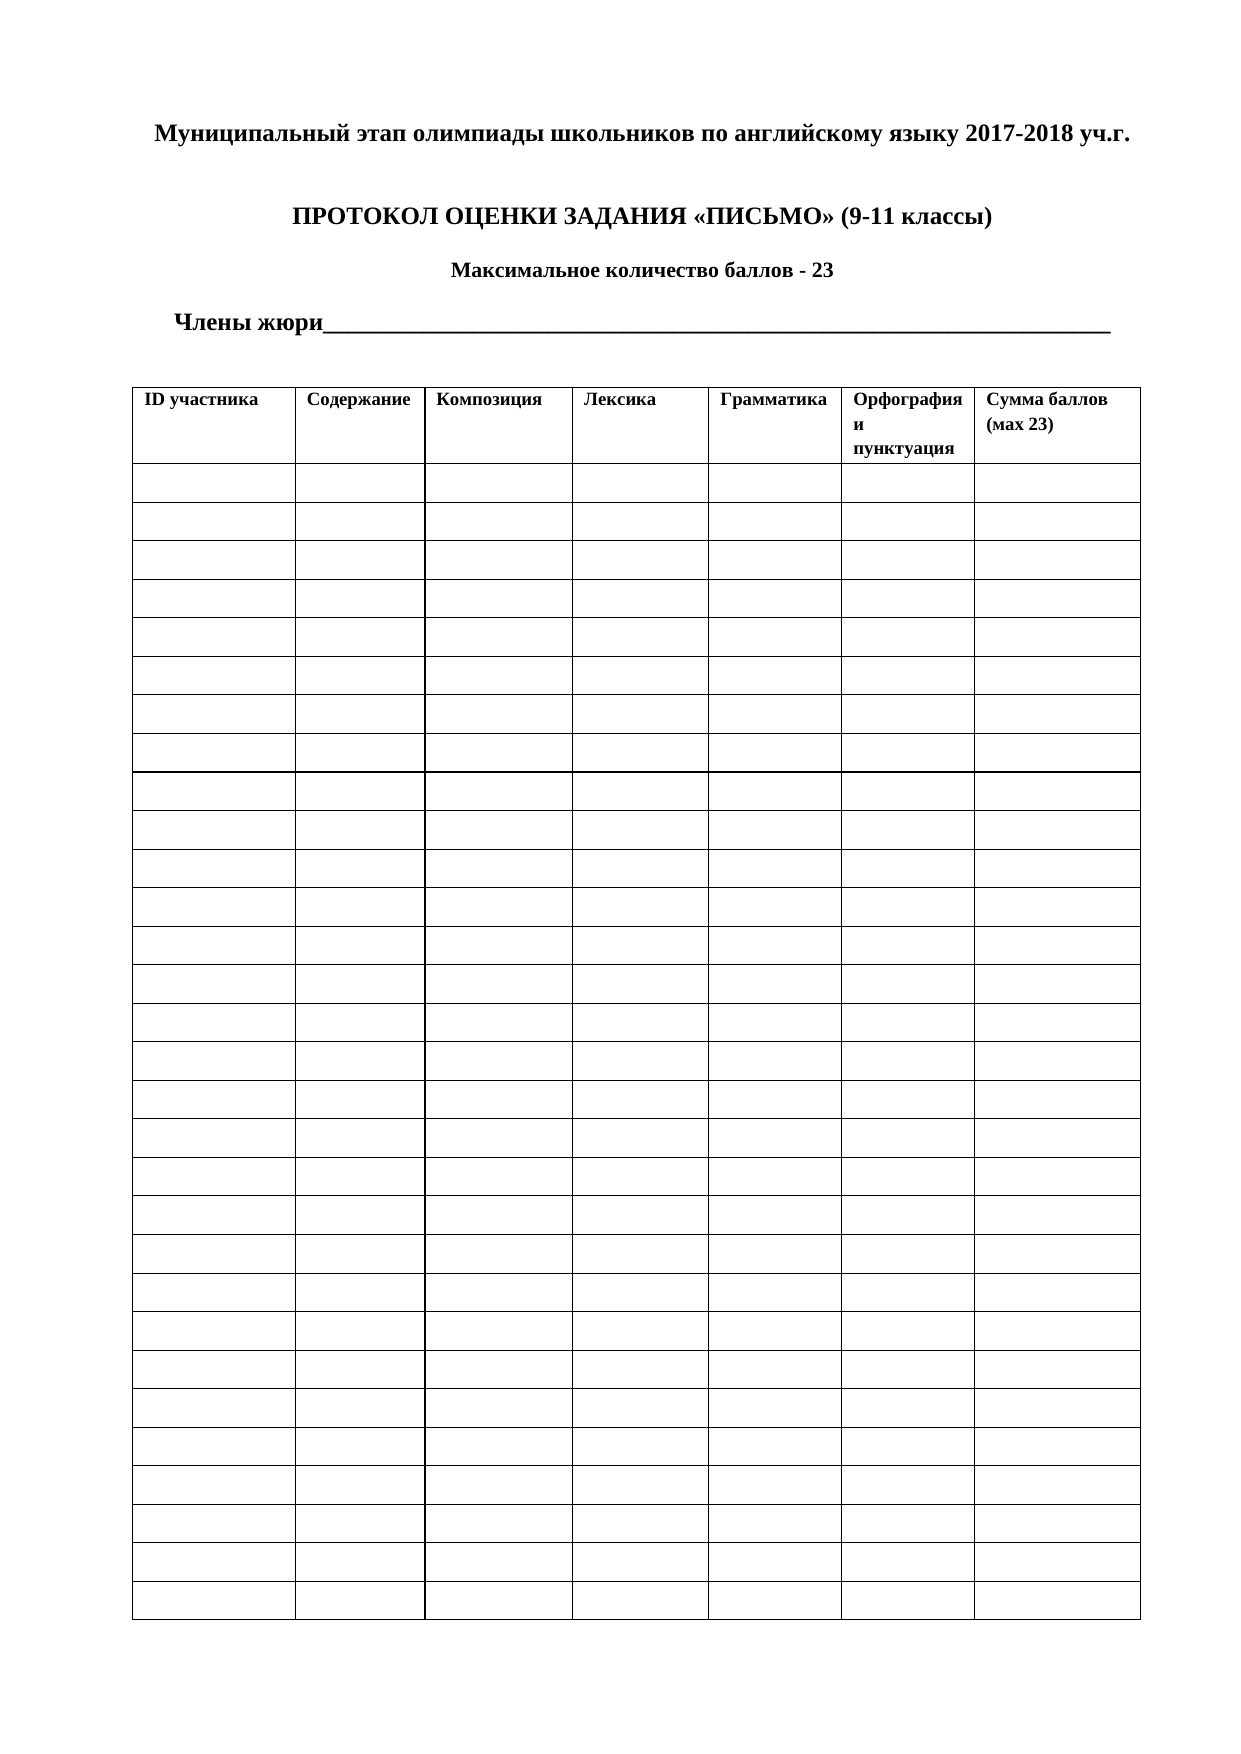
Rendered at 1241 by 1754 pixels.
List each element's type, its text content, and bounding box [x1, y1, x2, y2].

table_cell [975, 1389, 1140, 1427]
table_cell [133, 927, 295, 964]
table_cell [573, 1582, 708, 1619]
table_cell [842, 1466, 974, 1504]
table_cell [296, 618, 424, 656]
table_cell [426, 734, 572, 771]
table_cell [842, 1196, 974, 1234]
table_cell [709, 1042, 841, 1080]
table_cell [133, 464, 295, 502]
table_cell [426, 1505, 572, 1542]
table_cell [709, 1119, 841, 1157]
table_cell [842, 1119, 974, 1157]
table_cell [709, 965, 841, 1003]
table_cell [709, 1351, 841, 1388]
table_cell [975, 1042, 1140, 1080]
table_cell [296, 1042, 424, 1080]
table_cell [709, 580, 841, 617]
table_cell [133, 1351, 295, 1388]
table_cell [573, 1081, 708, 1118]
table_cell [709, 1274, 841, 1311]
table_cell [133, 1158, 295, 1195]
table_cell [975, 1543, 1140, 1581]
table_cell [426, 580, 572, 617]
table_cell [426, 1582, 572, 1619]
table_cell [573, 1351, 708, 1388]
text ПРОТОКОЛ ОЦЕНКИ ЗАДАНИЯ «ПИСЬМО» (9-11 классы) [133, 201, 1152, 229]
table_cell [296, 695, 424, 733]
table_cell [709, 503, 841, 540]
table_cell [975, 1081, 1140, 1118]
table_cell [573, 1389, 708, 1427]
table_cell [296, 850, 424, 887]
table_cell [975, 965, 1140, 1003]
table_cell [426, 1235, 572, 1272]
table_cell [842, 1389, 974, 1427]
table_cell [842, 1158, 974, 1195]
table_cell [296, 734, 424, 771]
table_cell [842, 1274, 974, 1311]
table_cell [296, 1274, 424, 1311]
table_cell [975, 657, 1140, 694]
table_cell [709, 1466, 841, 1504]
table_cell [975, 1119, 1140, 1157]
table_cell [709, 1582, 841, 1619]
table_cell [975, 1351, 1140, 1388]
table_cell [975, 1312, 1140, 1349]
table_cell [296, 1081, 424, 1118]
table_cell [709, 464, 841, 502]
table_cell [975, 1466, 1140, 1504]
table_cell [133, 541, 295, 579]
table_cell [426, 773, 572, 810]
table_header Орфография и пунктуация [842, 388, 974, 463]
table_cell [975, 580, 1140, 617]
table_cell [296, 773, 424, 810]
table_cell [426, 888, 572, 926]
table_cell [573, 1543, 708, 1581]
text Члены жюри_______________________________________________________________ [133, 307, 1152, 336]
table_cell [842, 464, 974, 502]
table_cell [573, 1505, 708, 1542]
table_cell [296, 657, 424, 694]
table_cell [709, 657, 841, 694]
table_cell [709, 1428, 841, 1465]
table_cell [296, 1505, 424, 1542]
table_cell [842, 734, 974, 771]
table_cell [975, 1235, 1140, 1272]
table_cell [709, 1004, 841, 1041]
table_cell [296, 1543, 424, 1581]
table_cell [573, 1466, 708, 1504]
table_cell [133, 1389, 295, 1427]
table_cell [426, 464, 572, 502]
table_cell [975, 773, 1140, 810]
table_cell [296, 503, 424, 540]
table_cell [709, 773, 841, 810]
table_cell [573, 927, 708, 964]
table_cell [975, 734, 1140, 771]
table_cell [426, 1389, 572, 1427]
table_cell [426, 965, 572, 1003]
table_header ID участника [133, 388, 295, 463]
table_cell [296, 1466, 424, 1504]
table_cell [709, 888, 841, 926]
table_header Лексика [573, 388, 708, 463]
table_cell [709, 1158, 841, 1195]
table_cell [842, 695, 974, 733]
table_cell [426, 1158, 572, 1195]
table_cell [426, 1274, 572, 1311]
table_cell [573, 1196, 708, 1234]
table_cell [426, 695, 572, 733]
table_cell [842, 1505, 974, 1542]
table_cell [133, 965, 295, 1003]
table_cell [426, 657, 572, 694]
table_cell [573, 850, 708, 887]
table_cell [133, 580, 295, 617]
table_cell [133, 1004, 295, 1041]
table_cell [573, 1158, 708, 1195]
table_header Содержание [296, 388, 424, 463]
table_cell [842, 1582, 974, 1619]
table_cell [426, 850, 572, 887]
table_cell [426, 1042, 572, 1080]
table_cell [975, 811, 1140, 848]
table_cell [133, 1235, 295, 1272]
table_cell [975, 503, 1140, 540]
table_cell [842, 657, 974, 694]
table_cell [842, 1042, 974, 1080]
table_cell [426, 503, 572, 540]
table_cell [975, 541, 1140, 579]
table_cell [975, 1004, 1140, 1041]
table_cell [709, 1235, 841, 1272]
table_cell [296, 888, 424, 926]
table_cell [426, 927, 572, 964]
table_cell [296, 1119, 424, 1157]
table_cell [426, 1312, 572, 1349]
table_cell [975, 1505, 1140, 1542]
table_cell [842, 541, 974, 579]
table_cell [573, 1428, 708, 1465]
table_cell [709, 927, 841, 964]
table_cell [573, 1042, 708, 1080]
table_cell [133, 773, 295, 810]
table_cell [842, 965, 974, 1003]
table_cell [975, 1274, 1140, 1311]
table_cell [842, 1235, 974, 1272]
table_cell [296, 1351, 424, 1388]
table_cell [133, 1582, 295, 1619]
table_cell [709, 811, 841, 848]
table_cell [842, 1312, 974, 1349]
table_cell [133, 888, 295, 926]
table_cell [842, 1351, 974, 1388]
table_cell [975, 1582, 1140, 1619]
table_cell [709, 1389, 841, 1427]
table_cell [975, 1428, 1140, 1465]
table_cell [842, 1004, 974, 1041]
table_cell [296, 811, 424, 848]
table_cell [709, 541, 841, 579]
table_cell [426, 1466, 572, 1504]
table_cell [296, 464, 424, 502]
table_cell [975, 695, 1140, 733]
table_cell [133, 1543, 295, 1581]
table_cell [709, 734, 841, 771]
table_cell [573, 657, 708, 694]
table_cell [133, 657, 295, 694]
table_cell [842, 773, 974, 810]
table_cell [133, 1274, 295, 1311]
table_cell [709, 1081, 841, 1118]
table_cell [133, 618, 295, 656]
table_cell [296, 1196, 424, 1234]
table_cell [709, 1505, 841, 1542]
table_cell [573, 1274, 708, 1311]
table_cell [133, 1505, 295, 1542]
table_cell [133, 1428, 295, 1465]
table_cell [842, 618, 974, 656]
table_cell [842, 580, 974, 617]
table_cell [709, 1543, 841, 1581]
table_cell [133, 850, 295, 887]
table_header Композиция [426, 388, 572, 463]
table_cell [296, 541, 424, 579]
table_cell [573, 1312, 708, 1349]
table_cell [133, 1312, 295, 1349]
table_cell [573, 734, 708, 771]
table_cell [133, 1196, 295, 1234]
table_cell [426, 811, 572, 848]
table_cell [573, 1119, 708, 1157]
table_cell [133, 1042, 295, 1080]
table_cell [573, 618, 708, 656]
table_cell [426, 1081, 572, 1118]
table_cell [426, 1428, 572, 1465]
table_cell [975, 464, 1140, 502]
table_cell [573, 965, 708, 1003]
table_cell [296, 1389, 424, 1427]
table_cell [975, 888, 1140, 926]
table_cell [296, 1004, 424, 1041]
table_cell [709, 850, 841, 887]
table_cell [133, 695, 295, 733]
table_cell [709, 1196, 841, 1234]
table_cell [573, 888, 708, 926]
table_header Грамматика [709, 388, 841, 463]
table_cell [296, 580, 424, 617]
table_cell [975, 1196, 1140, 1234]
table_cell [975, 1158, 1140, 1195]
table_cell [296, 1312, 424, 1349]
table_cell [573, 1004, 708, 1041]
table_cell [296, 1158, 424, 1195]
table_header Сумма баллов (мах 23) [975, 388, 1140, 463]
table_cell [573, 811, 708, 848]
text Максимальное количество баллов - 23 [133, 257, 1152, 282]
table_cell [842, 1081, 974, 1118]
table_cell [426, 1351, 572, 1388]
table_cell [426, 1119, 572, 1157]
table_cell [133, 1081, 295, 1118]
table_cell [133, 1119, 295, 1157]
table_cell [573, 503, 708, 540]
table_cell [426, 618, 572, 656]
table_cell [842, 850, 974, 887]
table_cell [296, 965, 424, 1003]
text Муниципальный этап олимпиады школьников по английскому языку 2017-2018 уч.г. [133, 118, 1152, 147]
table_cell [296, 1235, 424, 1272]
table_cell [709, 1312, 841, 1349]
table_cell [842, 1428, 974, 1465]
table_cell [975, 927, 1140, 964]
table_cell [426, 541, 572, 579]
table_cell [133, 734, 295, 771]
table_cell [296, 927, 424, 964]
table_cell [573, 580, 708, 617]
table_cell [296, 1428, 424, 1465]
table_cell [426, 1004, 572, 1041]
table_cell [426, 1543, 572, 1581]
table_cell [975, 850, 1140, 887]
table_cell [133, 1466, 295, 1504]
table_cell [573, 541, 708, 579]
table_cell [842, 811, 974, 848]
table_cell [133, 503, 295, 540]
table_cell [709, 695, 841, 733]
table_cell [842, 503, 974, 540]
table_cell [975, 618, 1140, 656]
table_cell [573, 773, 708, 810]
table_cell [296, 1582, 424, 1619]
table_cell [842, 1543, 974, 1581]
table_cell [573, 1235, 708, 1272]
table_cell [573, 464, 708, 502]
table_cell [709, 618, 841, 656]
table_cell [426, 1196, 572, 1234]
table_cell [573, 695, 708, 733]
table_cell [842, 888, 974, 926]
table_cell [133, 811, 295, 848]
table_cell [842, 927, 974, 964]
